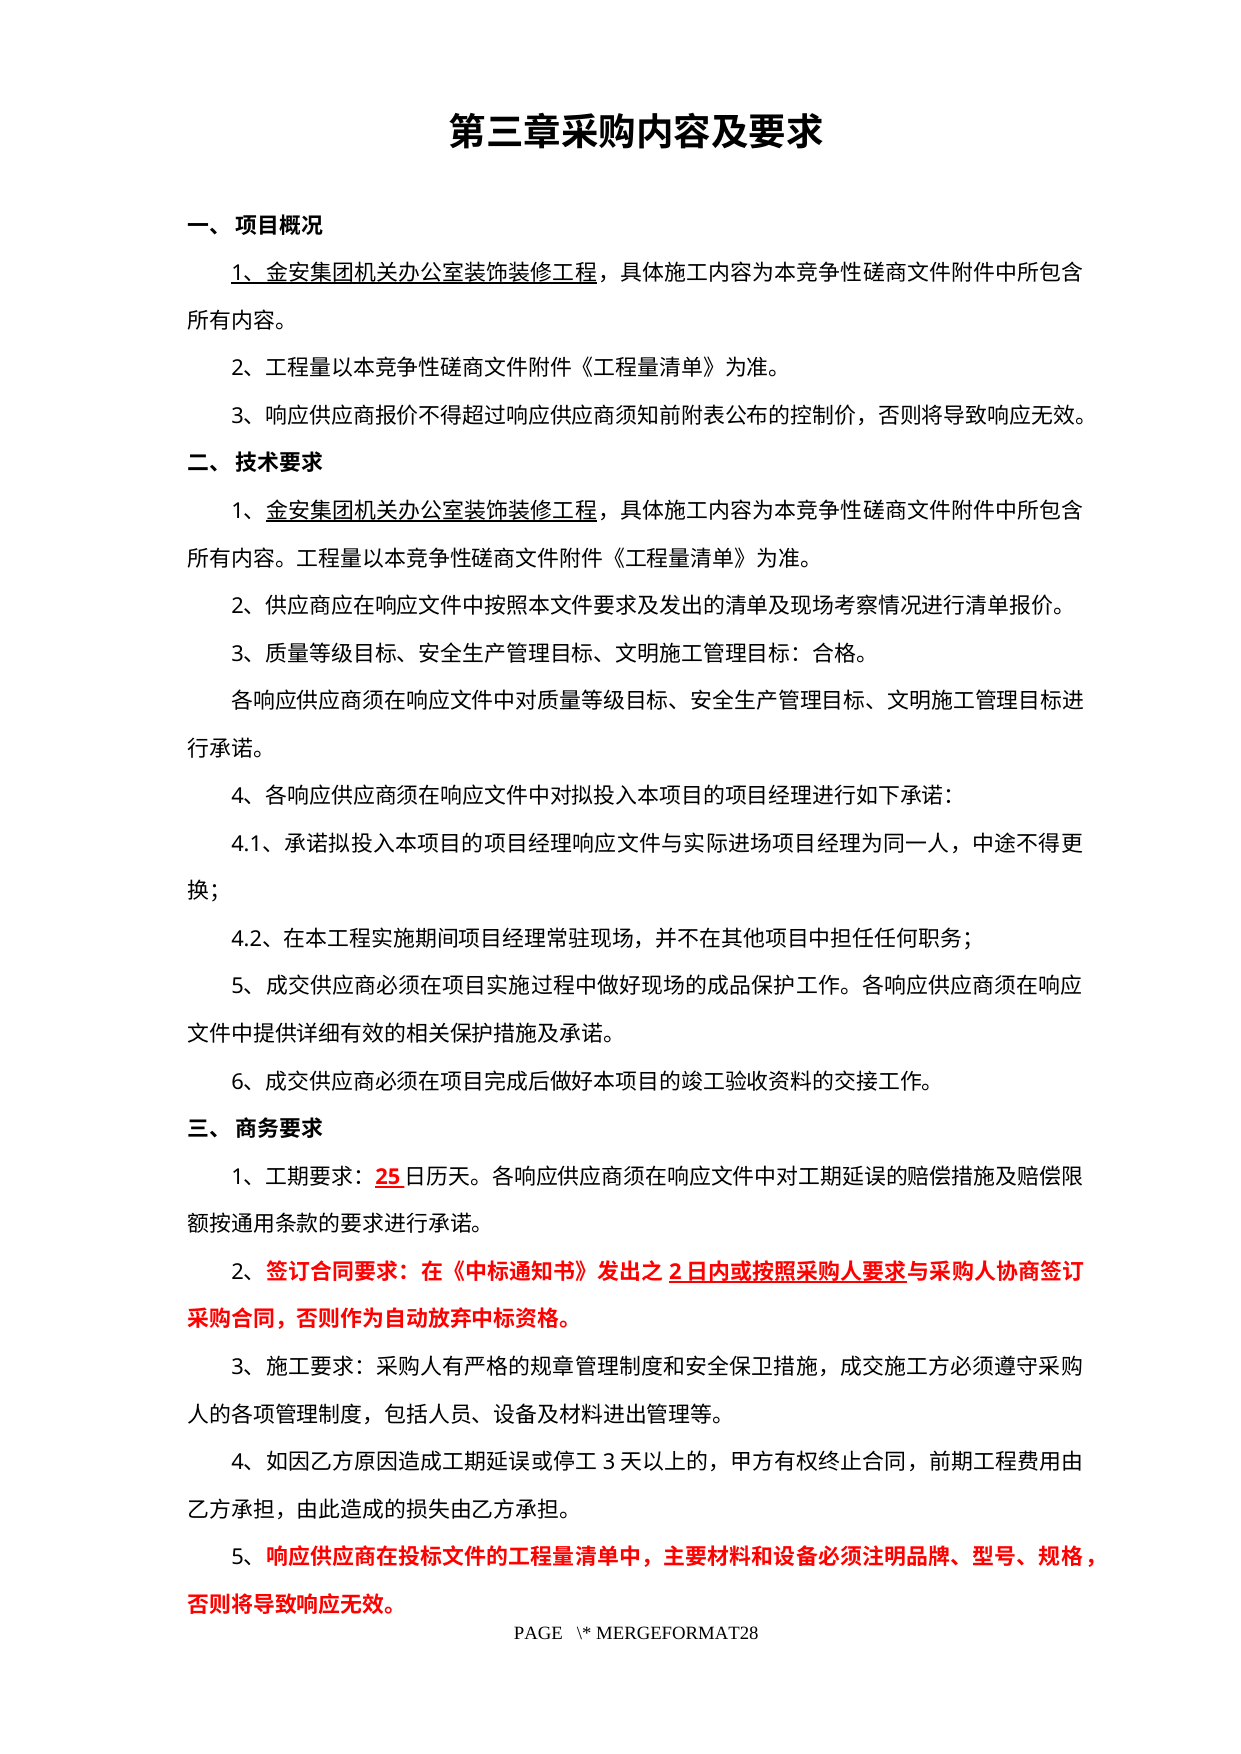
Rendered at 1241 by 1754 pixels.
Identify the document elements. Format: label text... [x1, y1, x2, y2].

text 6、成交供应商必须在项目完成后做好本项目的竣工验收资料的交接工作。 [187, 1064, 1085, 1095]
subtitle 项目概况 [187, 208, 1085, 239]
text 2、签订合同要求：在《中标通知书》发出之2日内或按照采购人要求与采购人协商签订采购合同，否则作为自动放弃中标资格。 [187, 1254, 1085, 1333]
subtitle 商务要求 [187, 1111, 1085, 1143]
text 1、金安集团机关办公室装饰装修工程，具体施工内容为本竞争性磋商文件附件中所包含所有内容。工程量以本竞争性磋商文件附件《工程量清单》为准。 [187, 493, 1085, 572]
text 第三章采购内容及要求 [187, 103, 1085, 156]
text 3、质量等级目标、安全生产管理目标、文明施工管理目标：合格。 [187, 636, 1085, 667]
text 5、响应供应商在投标文件的工程量清单中，主要材料和设备必须注明品牌、型号、规格，否则将导致响应无效。 [187, 1539, 1085, 1618]
text 1、工期要求：25日历天。各响应供应商须在响应文件中对工期延误的赔偿措施及赔偿限额按通用条款的要求进行承诺。 [187, 1159, 1085, 1238]
text 2、工程量以本竞争性磋商文件附件《工程量清单》为准。 [187, 350, 1085, 382]
text 4.2、在本工程实施期间项目经理常驻现场，并不在其他项目中担任任何职务； [187, 921, 1085, 953]
text 3、施工要求：采购人有严格的规章管理制度和安全保卫措施，成交施工方必须遵守采购人的各项管理制度，包括人员、设备及材料进出管理等。 [187, 1349, 1085, 1428]
text 各响应供应商须在响应文件中对质量等级目标、安全生产管理目标、文明施工管理目标进行承诺。 [187, 683, 1085, 762]
text 4.1、承诺拟投入本项目的项目经理响应文件与实际进场项目经理为同一人，中途不得更换； [187, 826, 1085, 905]
text 1、金安集团机关办公室装饰装修工程，具体施工内容为本竞争性磋商文件附件中所包含所有内容。 [187, 255, 1085, 334]
subtitle 技术要求 [187, 445, 1085, 477]
text 4、如因乙方原因造成工期延误或停工3天以上的，甲方有权终止合同，前期工程费用由乙方承担，由此造成的损失由乙方承担。 [187, 1444, 1085, 1523]
text 2、供应商应在响应文件中按照本文件要求及发出的清单及现场考察情况进行清单报价。 [187, 588, 1085, 620]
text 4、各响应供应商须在响应文件中对拟投入本项目的项目经理进行如下承诺： [187, 778, 1085, 810]
text 5、成交供应商必须在项目实施过程中做好现场的成品保护工作。各响应供应商须在响应文件中提供详细有效的相关保护措施及承诺。 [187, 968, 1085, 1048]
text 3、响应供应商报价不得超过响应供应商须知前附表公布的控制价，否则将导致响应无效。 [187, 398, 1085, 429]
